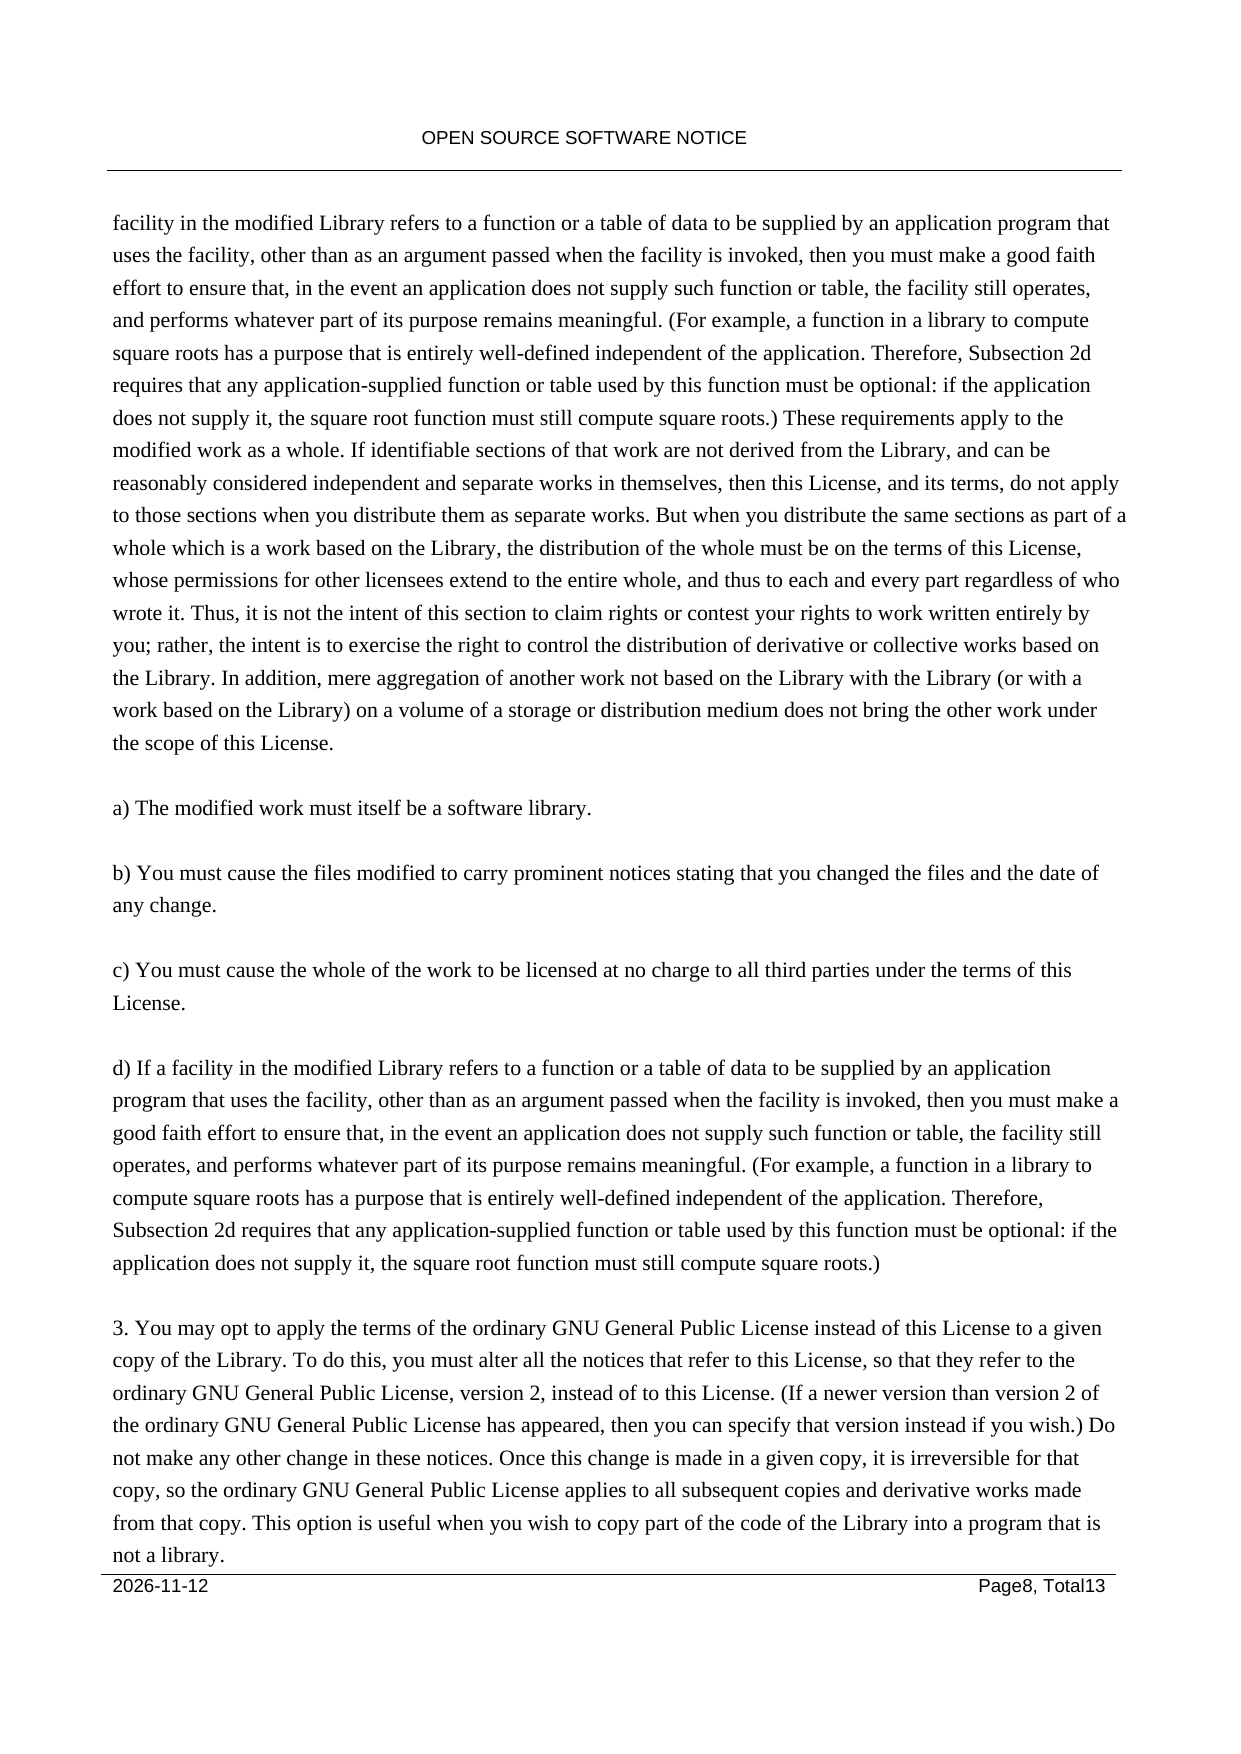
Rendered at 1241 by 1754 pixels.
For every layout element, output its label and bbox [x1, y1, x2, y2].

text [112, 206, 1128, 1571]
